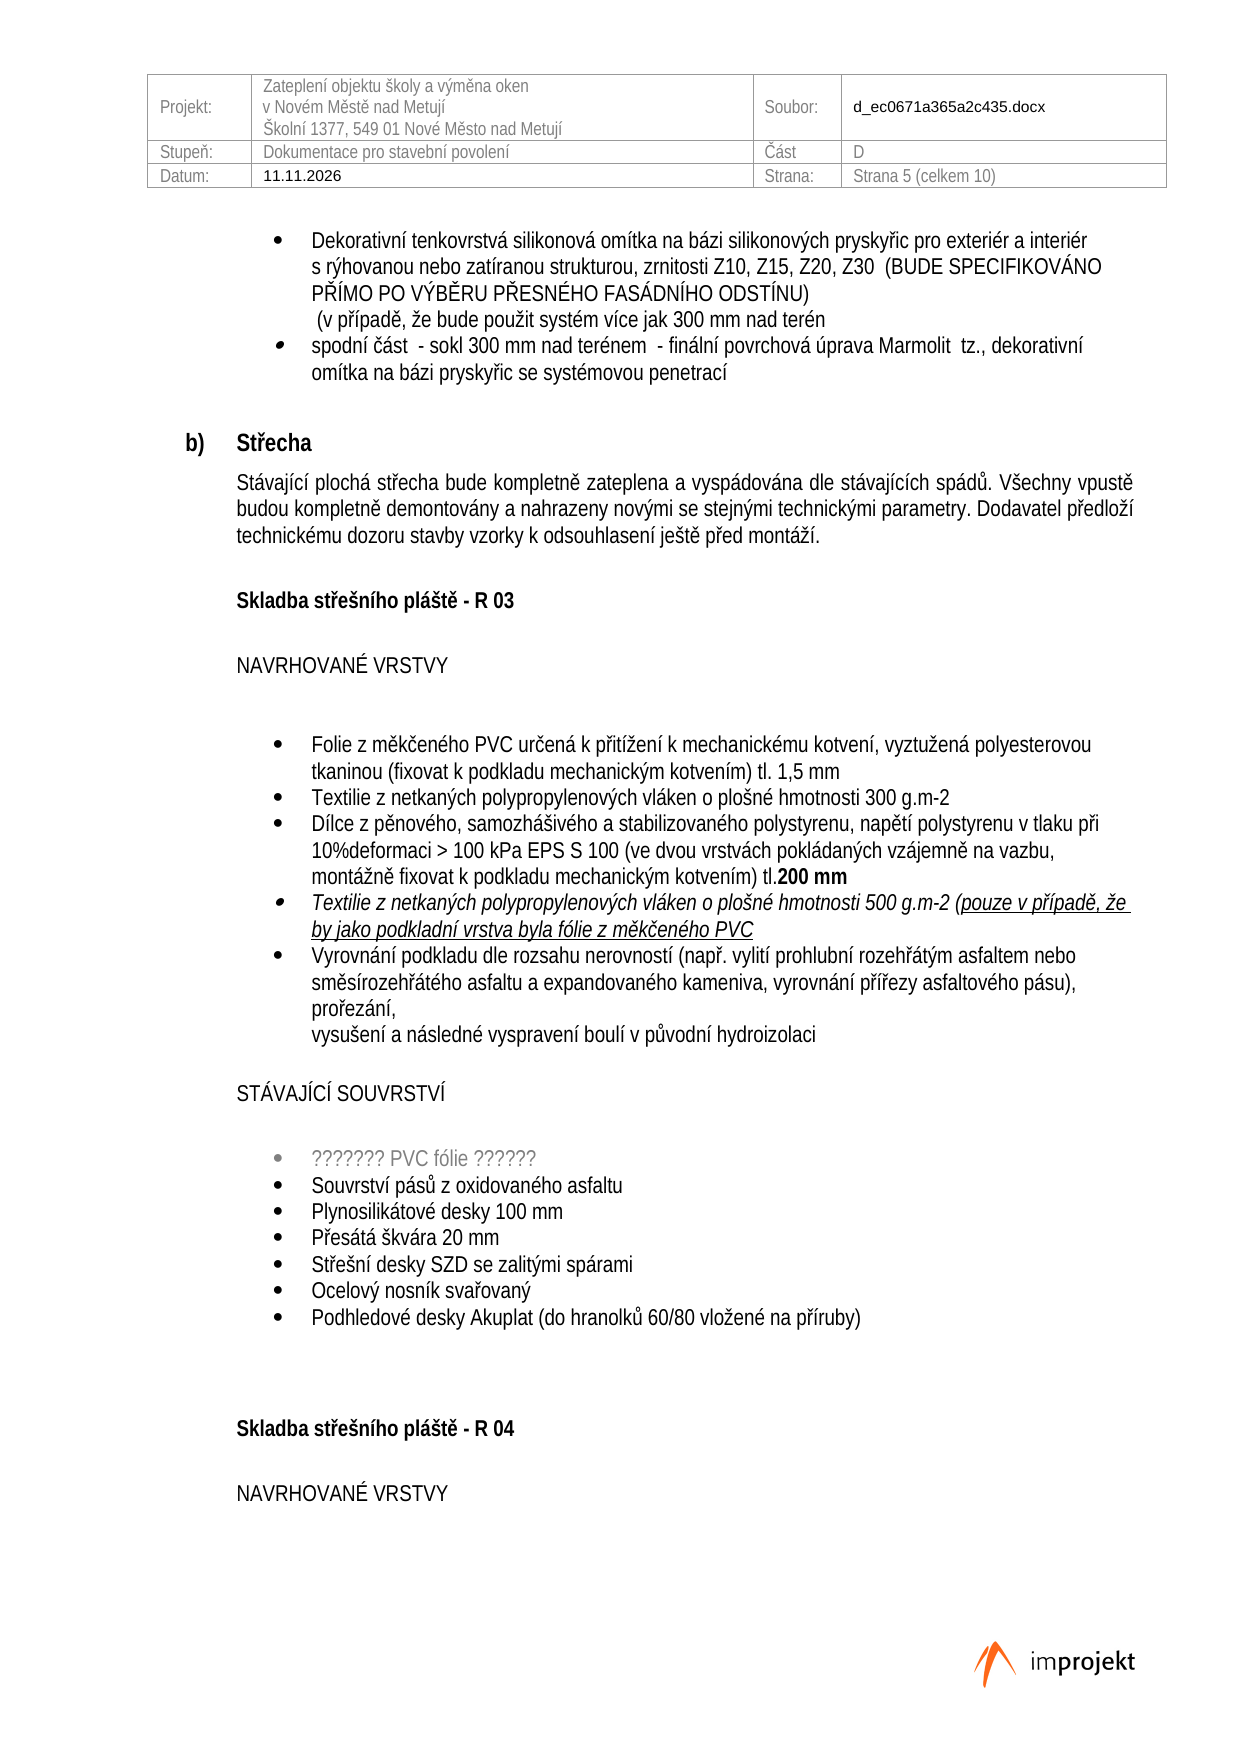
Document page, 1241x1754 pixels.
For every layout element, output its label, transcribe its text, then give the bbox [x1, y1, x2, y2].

list Dekorativní tenkovrstvá silikonová omítka na bázi silikonových pryskyřic pro exteriér a interiér [274, 227, 1134, 253]
list ??????? PVC fólie ?????? [274, 1145, 1134, 1172]
text Skladba střešního pláště - R 04 [236, 1415, 1134, 1441]
list (v případě, že bude použit systém více jak 300 mm nad terén [311, 306, 1134, 332]
list Přesátá škvára 20 mm [274, 1224, 1134, 1251]
text Stávající plochá střecha bude kompletně zateplena a vyspádována dle stávajících spádů. Všechny vpustě budou kompletně demontovány a nahrazeny novými se stejnými technickými parametry. Dodavatel předloží technickému dozoru stavby vzorky k odsouhlasení ještě před montáží. [236, 469, 1134, 548]
picture [972, 1639, 1137, 1689]
text STÁVAJÍCÍ SOUVRSTVÍ [236, 1080, 1134, 1106]
list vysušení a následné vyspravení boulí v původní hydroizolaci [311, 1021, 1134, 1047]
list s rýhovanou nebo zatíranou strukturou, zrnitosti Z10, Z15, Z20, Z30 (BUDE SPECIFIKOVÁNO PŘÍMO PO VÝBĚRU PŘESNÉHO FASÁDNÍHO ODSTÍNU) [311, 253, 1134, 306]
list Podhledové desky Akuplat (do hranolků 60/80 vložené na příruby) [274, 1303, 1134, 1330]
list Vyrovnání podkladu dle rozsahu nerovností (např. vylití prohlubní rozehřátým asfaltem nebo směsírozehřátého asfaltu a expandovaného kameniva, vyrovnání přířezy asfaltového pásu), prořezání, [274, 942, 1134, 1021]
list Textilie z netkaných polypropylenových vláken o plošné hmotnosti 300 g.m-2 [274, 784, 1134, 810]
subtitle Střecha [185, 428, 1134, 457]
list Dílce z pěnového, samozhášivého a stabilizovaného polystyrenu, napětí polystyrenu v tlaku při 10%deformaci > 100 kPa EPS S 100 (ve dvou vrstvách pokládaných vzájemně na vazbu, montážně fixovat k podkladu mechanickým kotvením) tl.200 mm [274, 810, 1134, 889]
text NAVRHOVANÉ VRSTVY [236, 1480, 1134, 1507]
list Ocelový nosník svařovaný [274, 1277, 1134, 1303]
text Skladba střešního pláště - R 03 [236, 587, 1134, 613]
list Souvrství pásů z oxidovaného asfaltu [274, 1172, 1134, 1198]
list Střešní desky SZD se zalitými spárami [274, 1251, 1134, 1277]
text NAVRHOVANÉ VRSTVY [236, 652, 1134, 678]
list Textilie z netkaných polypropylenových vláken o plošné hmotnosti 500 g.m-2 (pouze v případě, že by jako podkladní vrstva byla fólie z měkčeného PVC [274, 889, 1134, 942]
list Plynosilikátové desky 100 mm [274, 1198, 1134, 1224]
list Folie z měkčeného PVC určená k přitížení k mechanickému kotvení, vyztužená polyesterovou tkaninou (fixovat k podkladu mechanickým kotvením) tl. 1,5 mm [274, 731, 1134, 784]
list spodní část - sokl 300 mm nad terénem - finální povrchová úprava Marmolit tz., dekorativní omítka na bázi pryskyřic se systémovou penetrací [274, 332, 1134, 385]
